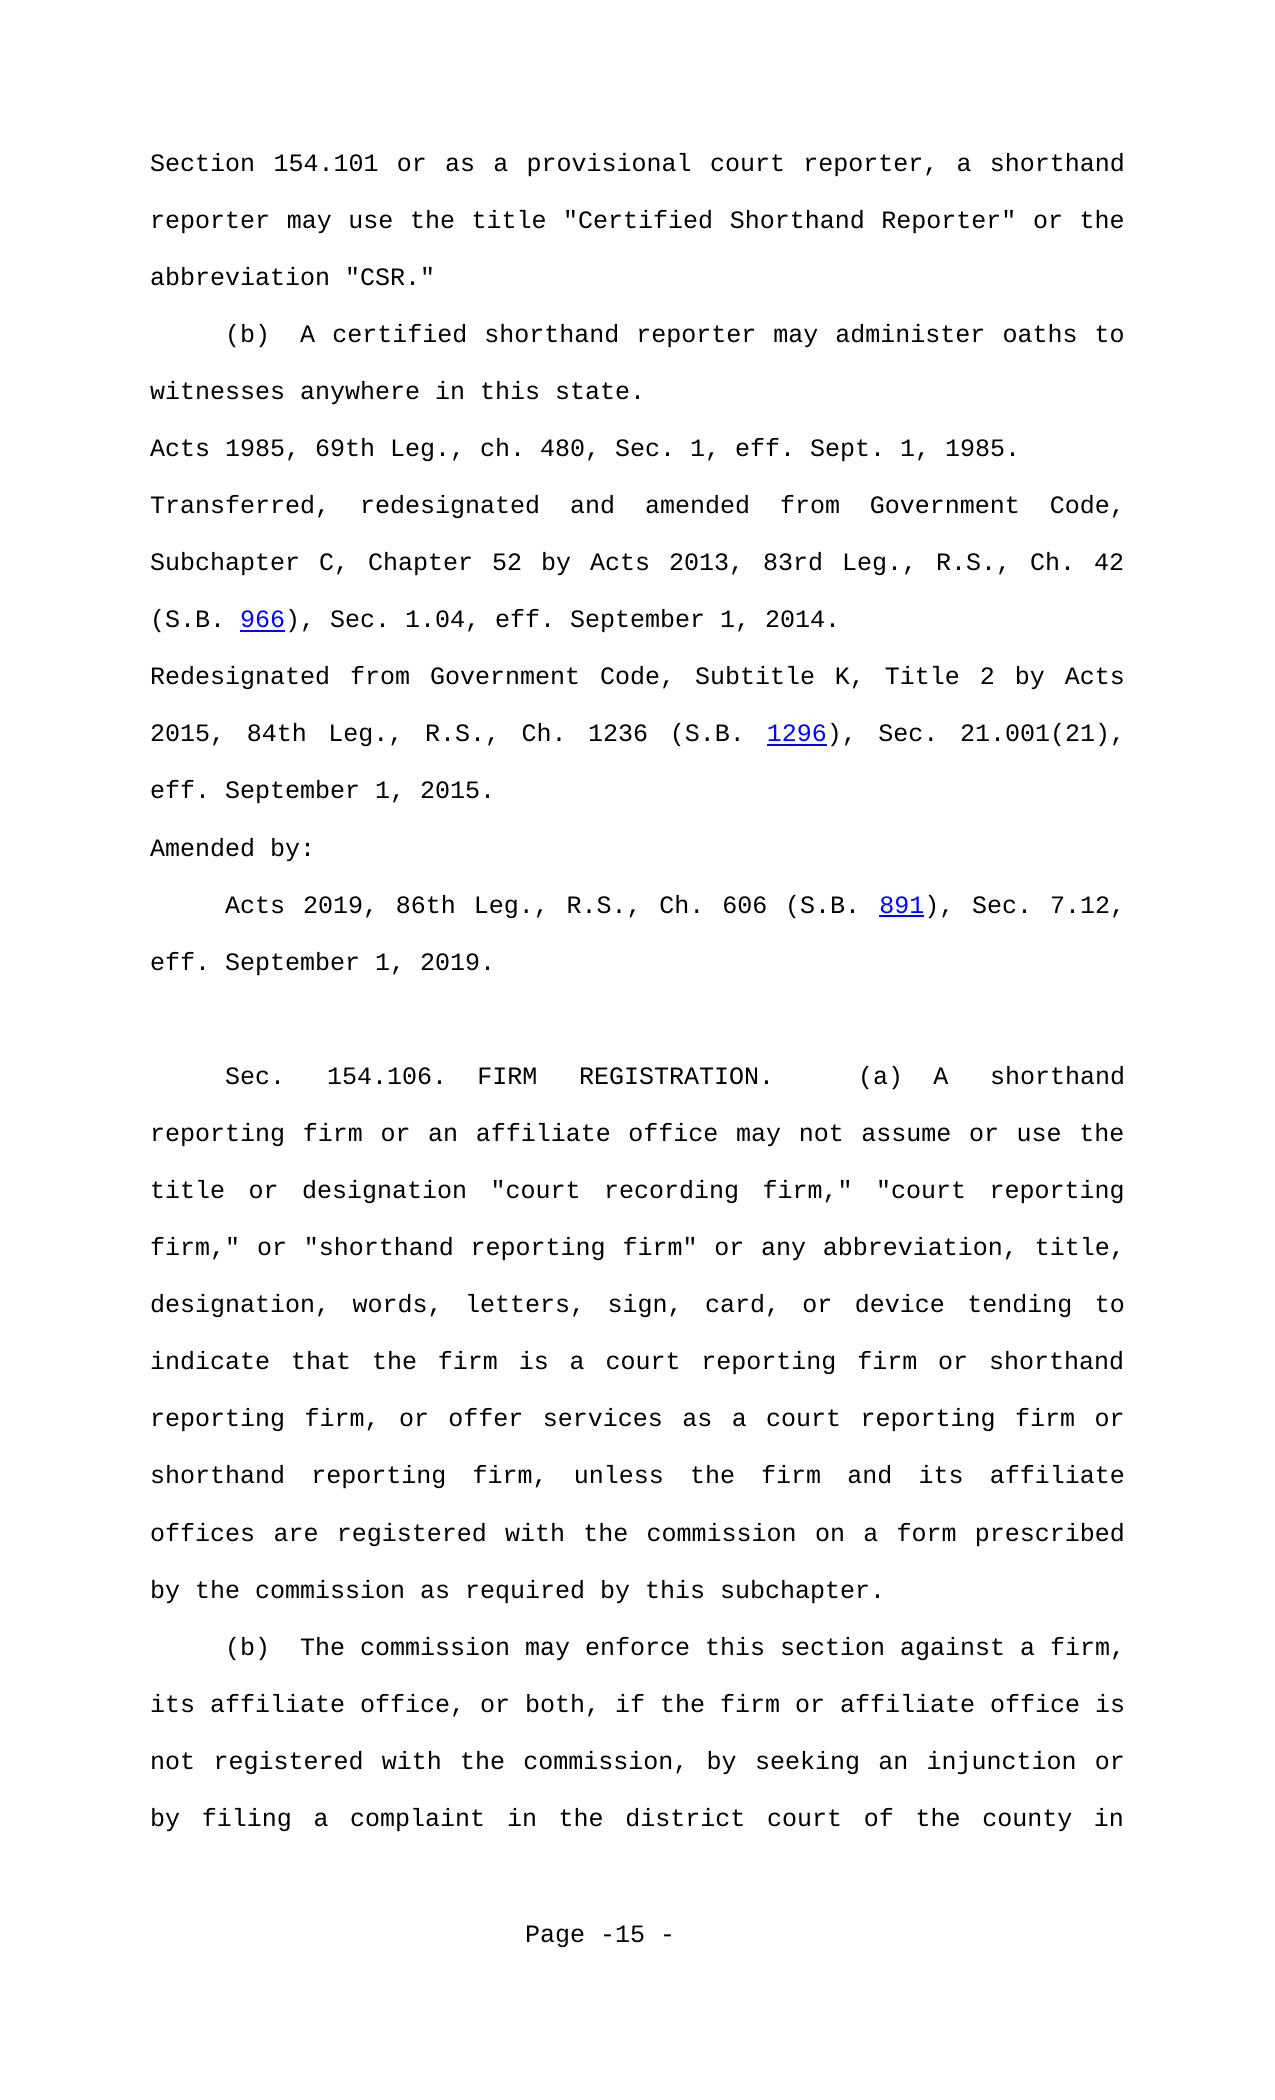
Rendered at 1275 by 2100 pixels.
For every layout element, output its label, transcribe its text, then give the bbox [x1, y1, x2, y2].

text (b) A certified shorthand reporter may administer oaths to witnesses anywhere in this state. [150, 321, 1125, 407]
text Amended by: [150, 835, 1125, 863]
text Redesignated from Government Code, Subtitle K, Title 2 by Acts 2015, 84th Leg., R.S., Ch. 1236 (S.B. 1296), Sec. 21.001(21), eff. September 1, 2015. [150, 664, 1125, 806]
text Acts 1985, 69th Leg., ch. 480, Sec. 1, eff. Sept. 1, 1985. [150, 435, 1125, 464]
text Transferred, redesignated and amended from Government Code, Subchapter C, Chapter 52 by Acts 2013, 83rd Leg., R.S., Ch. 42 (S.B. 966), Sec. 1.04, eff. September 1, 2014. [150, 492, 1125, 635]
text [150, 1634, 1125, 1834]
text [150, 150, 1125, 293]
text Sec. 154.106. FIRM REGISTRATION. (a) A shorthand reporting firm or an affiliate office may not assume or use the title or designation "court recording firm," "court reporting firm," or "shorthand reporting firm" or any abbreviation, title, designation, words, letters, sign, card, or device tending to indicate that the firm is a court reporting firm or shorthand reporting firm, or offer services as a court reporting firm or shorthand reporting firm, unless the firm and its affiliate offices are registered with the commission on a form prescribed by the commission as required by this subchapter. [150, 1063, 1125, 1606]
text Acts 2019, 86th Leg., R.S., Ch. 606 (S.B. 891), Sec. 7.12, eff. September 1, 2019. [150, 892, 1125, 978]
